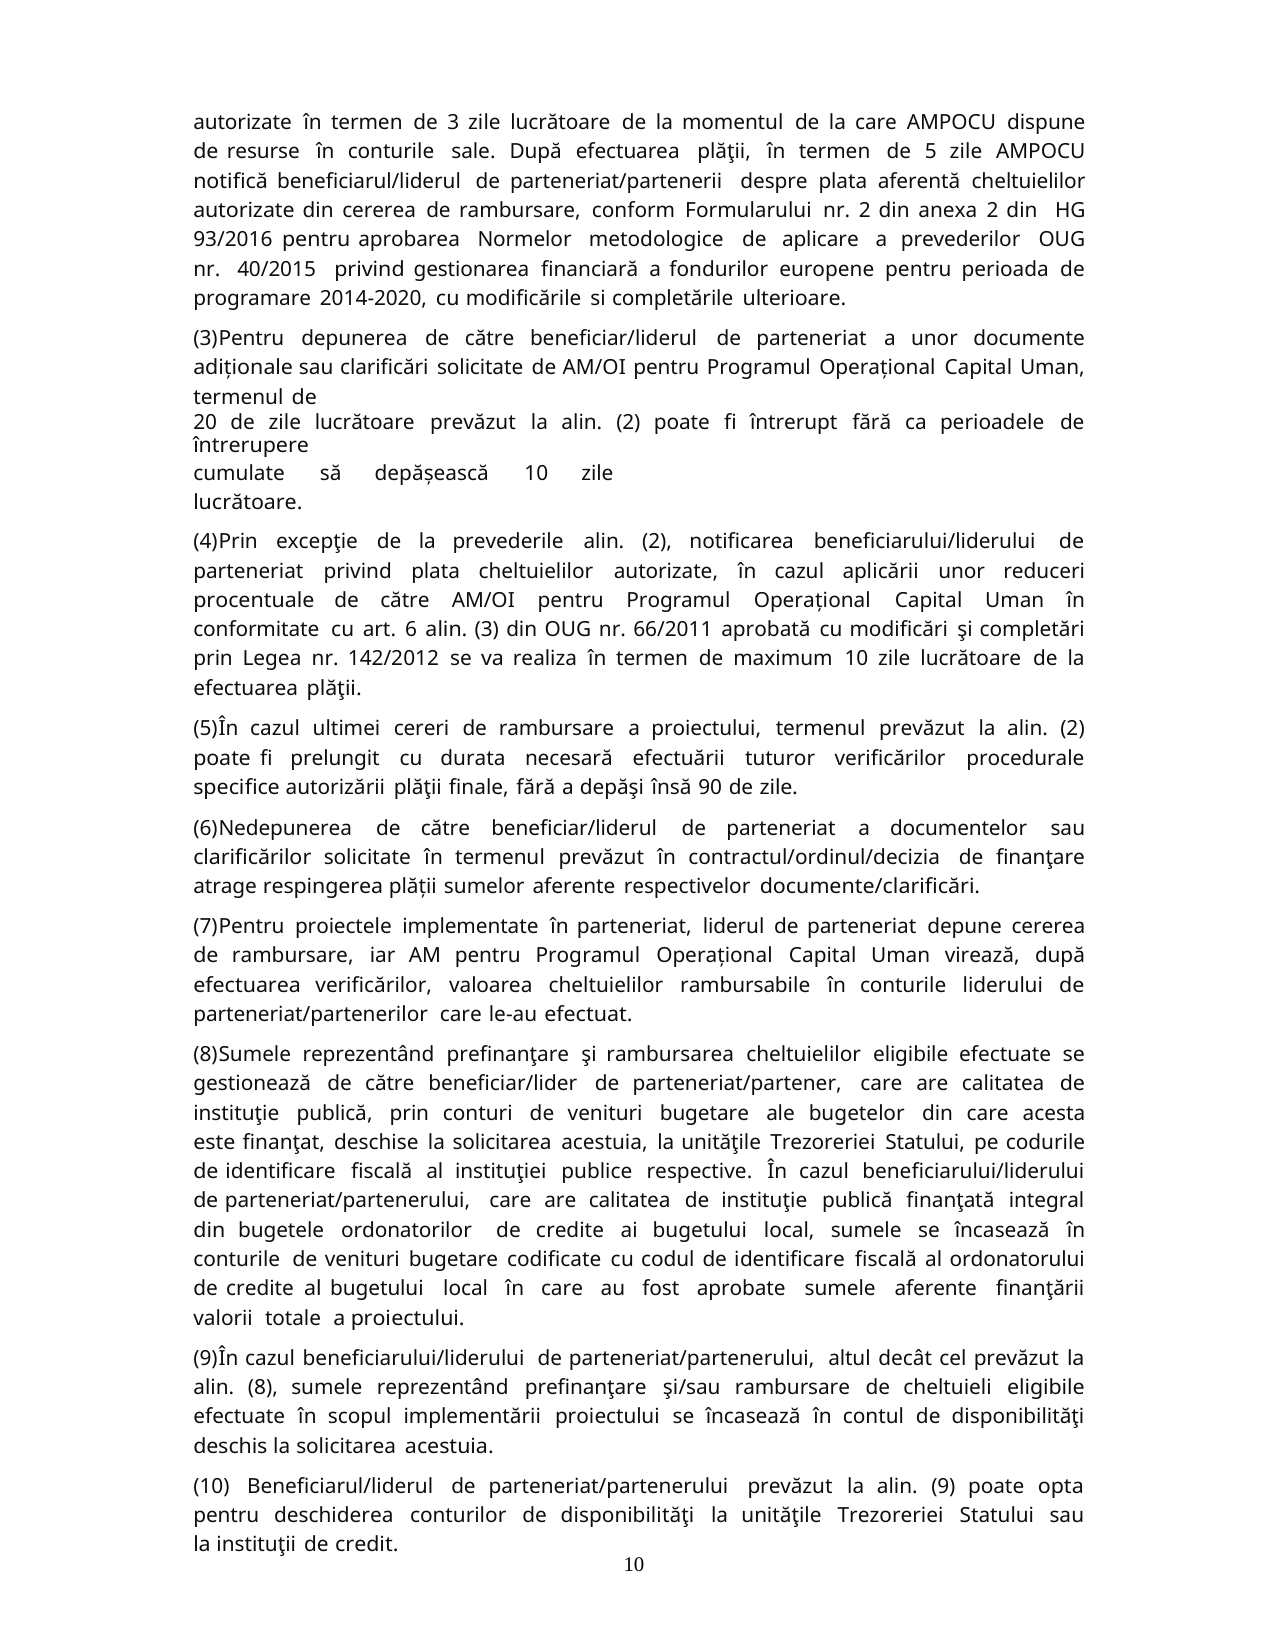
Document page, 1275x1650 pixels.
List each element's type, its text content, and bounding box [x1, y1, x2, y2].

text (7)Pentru proiectele implementate în parteneriat, liderul de parteneriat depune cererea de rambursare, iar AM pentru Programul Operațional Capital Uman virează, după efectuarea verificărilor, valoarea cheltuielilor rambursabile în conturile liderului de parteneriat/partenerilor care le-au efectuat. [193, 911, 1085, 1027]
text (6)Nedepunerea de către beneficiar/liderul de parteneriat a documentelor sau clarificărilor solicitate în termenul prevăzut în contractul/ordinul/decizia de finanţare atrage respingerea plății sumelor aferente respectivelor documente/clarificări. [193, 813, 1085, 900]
text cumulate să depășească 10 zile lucrătoare. [193, 458, 613, 515]
text (3)Pentru depunerea de către beneficiar/liderul de parteneriat a unor documente adiționale sau clarificări solicitate de AM/OI pentru Programul Operațional Capital Uman, termenul de [193, 323, 1085, 410]
text (10) Beneficiarul/liderul de parteneriat/partenerului prevăzut la alin. (9) poate opta pentru deschiderea conturilor de disponibilităţi la unităţile Trezoreriei Statului sau la instituţii de credit. [193, 1471, 1085, 1558]
text (4)Prin excepţie de la prevederile alin. (2), notificarea beneficiarului/liderului de parteneriat privind plata cheltuielilor autorizate, în cazul aplicării unor reduceri procentuale de către AM/OI pentru Programul Operațional Capital Uman în conformitate cu art. 6 alin. (3) din OUG nr. 66/2011 aprobată cu modificări şi completări prin Legea nr. 142/2012 se va realiza în termen de maximum 10 zile lucrătoare de la efectuarea plăţii. [193, 526, 1085, 701]
text 20 de zile lucrătoare prevăzut la alin. (2) poate fi întrerupt fără ca perioadele de întrerupere [193, 411, 1084, 457]
text (8)Sumele reprezentând prefinanţare şi rambursarea cheltuielilor eligibile efectuate se gestionează de către beneficiar/lider de parteneriat/partener, care are calitatea de instituţie publică, prin conturi de venituri bugetare ale bugetelor din care acesta este finanţat, deschise la solicitarea acestuia, la unităţile Trezoreriei Statului, pe codurile de identificare fiscală al instituţiei publice respective. În cazul beneficiarului/liderului de parteneriat/partenerului, care are calitatea de instituţie publică finanţată integral din bugetele ordonatorilor de credite ai bugetului local, sumele se încasează în conturile de venituri bugetare codificate cu codul de identificare fiscală al ordonatorului de credite al bugetului local în care au fost aprobate sumele aferente finanţării valorii totale a proiectului. [193, 1039, 1085, 1331]
text autorizate în termen de 3 zile lucrătoare de la momentul de la care AMPOCU dispune de resurse în conturile sale. După efectuarea plăţii, în termen de 5 zile AMPOCU notifică beneficiarul/liderul de parteneriat/partenerii despre plata aferentă cheltuielilor autorizate din cererea de rambursare, conform Formularului nr. 2 din anexa 2 din HG 93/2016 pentru aprobarea Normelor metodologice de aplicare a prevederilor OUG nr. 40/2015 privind gestionarea financiară a fondurilor europene pentru perioada de programare 2014-2020, cu modificările si completările ulterioare. [193, 107, 1086, 311]
text (5)În cazul ultimei cereri de rambursare a proiectului, termenul prevăzut la alin. (2) poate fi prelungit cu durata necesară efectuării tuturor verificărilor procedurale specifice autorizării plăţii finale, fără a depăşi însă 90 de zile. [193, 713, 1085, 801]
text (9)În cazul beneficiarului/liderului de parteneriat/partenerului, altul decât cel prevăzut la alin. (8), sumele reprezentând prefinanţare şi/sau rambursare de cheltuieli eligibile efectuate în scopul implementării proiectului se încasează în contul de disponibilităţi deschis la solicitarea acestuia. [193, 1343, 1085, 1459]
